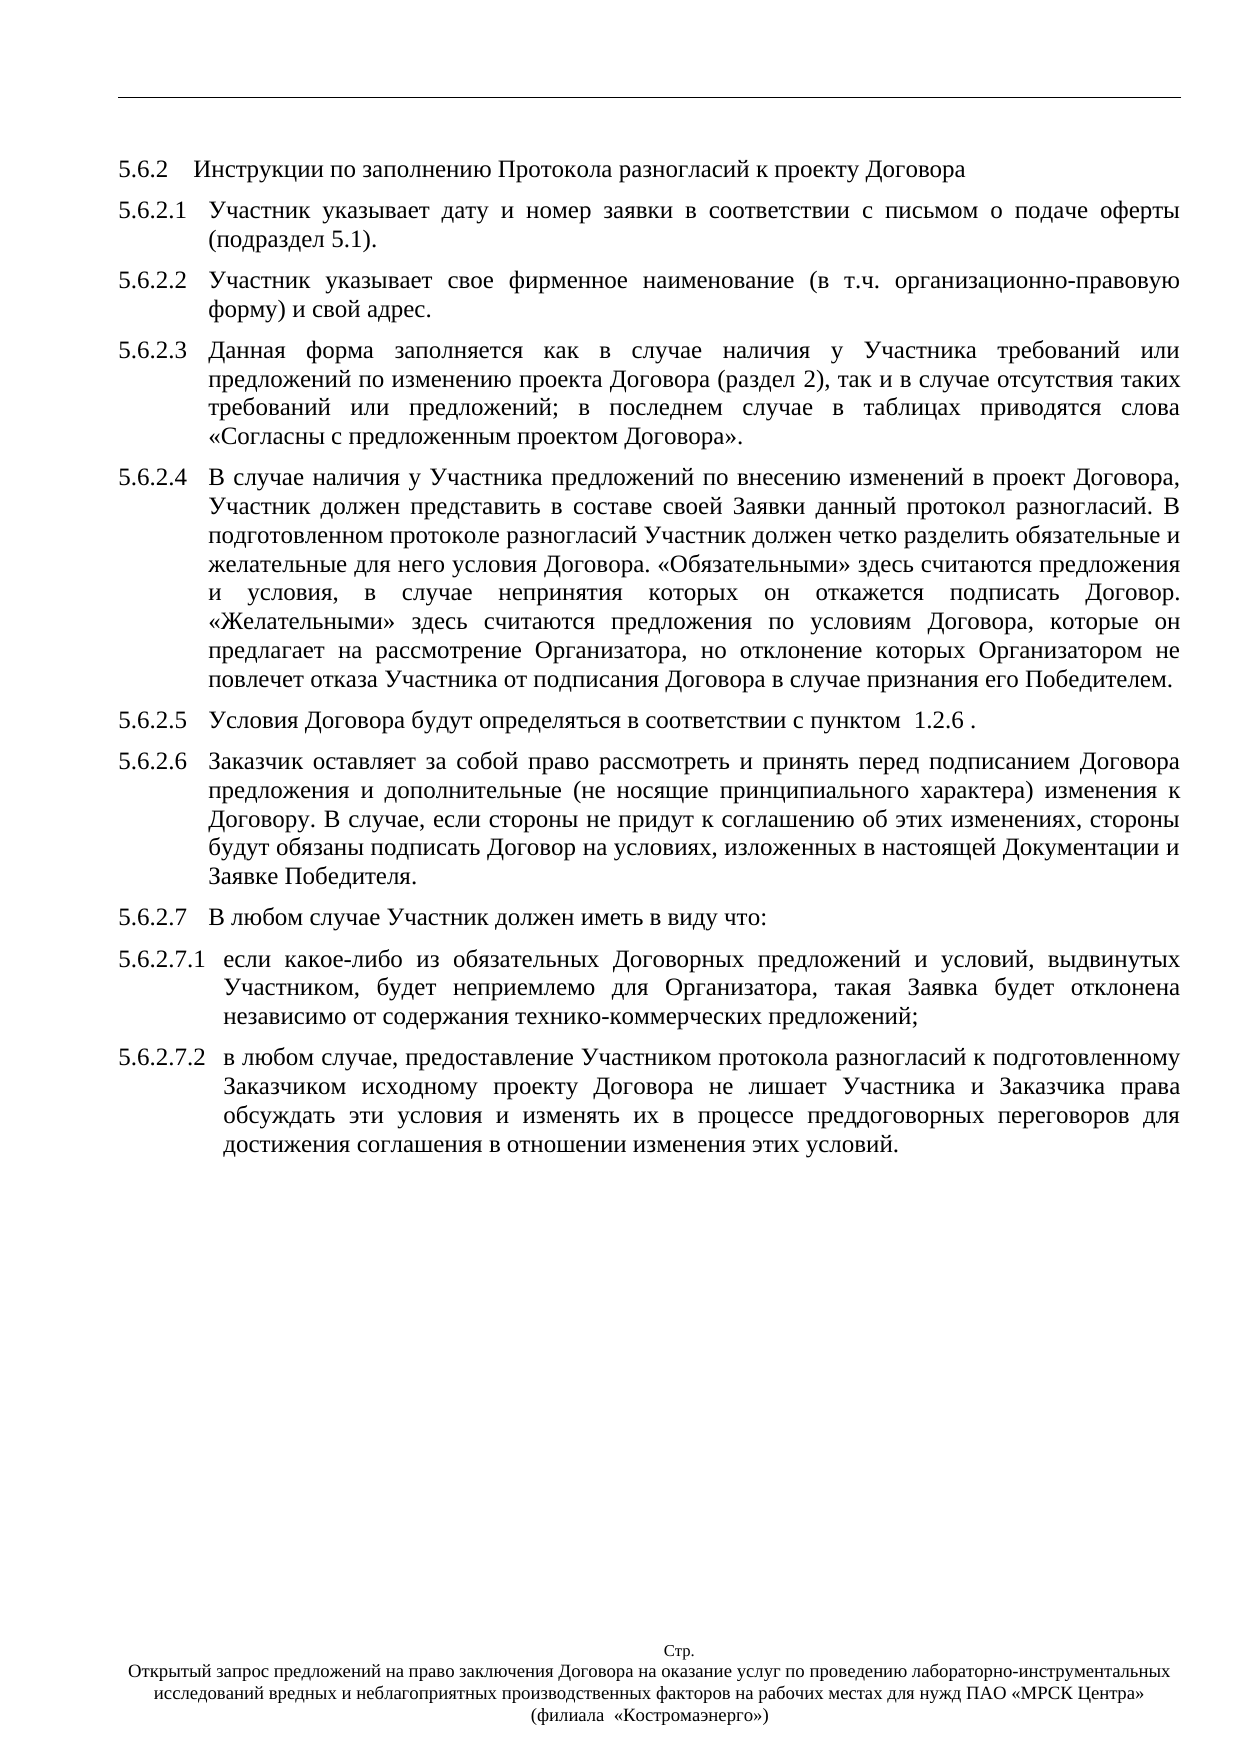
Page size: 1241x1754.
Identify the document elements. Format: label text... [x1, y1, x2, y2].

subtitle Инструкции по заполнению Протокола разногласий к проекту Договора [118, 154, 1181, 182]
list в любом случае, предоставление Участником протокола разногласий к подготовленному Заказчиком исходному проекту Договора не лишает Участника и Заказчика права обсуждать эти условия и изменять их в процессе преддоговорных переговоров для достижения соглашения в отношении изменения этих условий. [118, 1042, 1181, 1157]
list Участник указывает дату и номер заявки в соответствии с письмом о подаче оферты (подраздел 5.1). [118, 195, 1181, 252]
list если какое-либо из обязательных Договорных предложений и условий, выдвинутых Участником, будет неприемлемо для Организатора, такая Заявка будет отклонена независимо от содержания технико-коммерческих предложений; [118, 944, 1181, 1030]
list Участник указывает свое фирменное наименование (в т.ч. организационно-правовую форму) и свой адрес. [118, 265, 1181, 322]
list В любом случае Участник должен иметь в виду что: [118, 902, 1181, 931]
list Заказчик оставляет за собой право рассмотреть и принять перед подписанием Договора предложения и дополнительные (не носящие принципиального характера) изменения к Договору. В случае, если стороны не придут к соглашению об этих изменениях, стороны будут обязаны подписать Договор на условиях, изложенных в настоящей Документации и Заявке Победителя. [118, 746, 1181, 890]
list Условия Договора будут определяться в соответствии с пунктом 1.2.6 . [118, 705, 1181, 734]
list Данная форма заполняется как в случае наличия у Участника требований или предложений по изменению проекта Договора (раздел 2), так и в случае отсутствия таких требований или предложений; в последнем случае в таблицах приводятся слова «Согласны с предложенным проектом Договора». [118, 335, 1181, 450]
list В случае наличия у Участника предложений по внесению изменений в проект Договора, Участник должен представить в составе своей Заявки данный протокол разногласий. В подготовленном протоколе разногласий Участник должен четко разделить обязательные и желательные для него условия Договора. «Обязательными» здесь считаются предложения и условия, в случае непринятия которых он откажется подписать Договор. «Желательными» здесь считаются предложения по условиям Договора, которые он предлагает на рассмотрение Организатора, но отклонение которых Организатором не повлечет отказа Участника от подписания Договора в случае признания его Победителем. [118, 462, 1181, 692]
